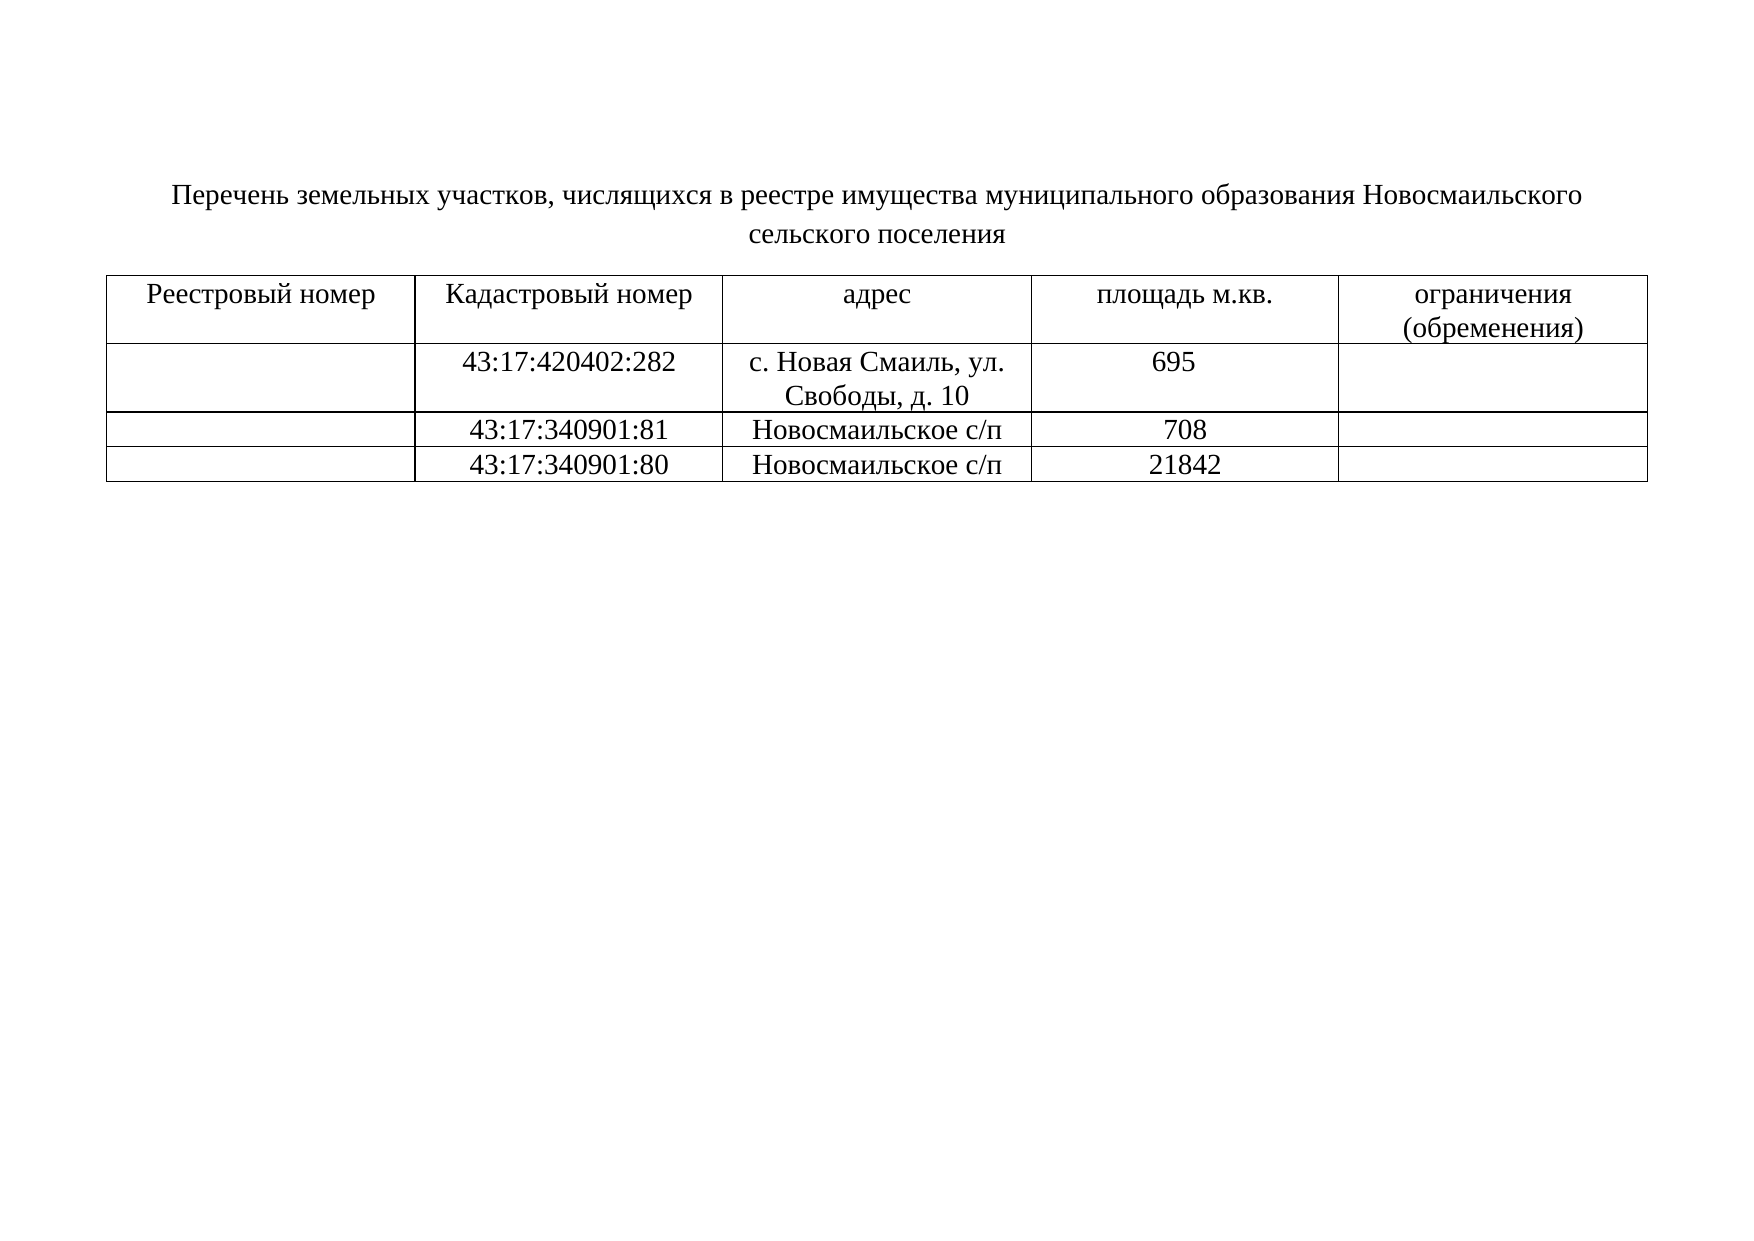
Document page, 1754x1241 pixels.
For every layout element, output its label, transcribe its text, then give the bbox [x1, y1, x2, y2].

text Перечень земельных участков, числящихся в реестре имущества муниципального образования Новосмаильского сельского поселения [118, 177, 1636, 249]
table_cell [1339, 413, 1647, 446]
table_cell [107, 447, 414, 481]
table_cell [107, 344, 414, 411]
table_cell 695 [1032, 344, 1338, 411]
table_header Реестровый номер [107, 276, 414, 343]
table_cell 21842 [1032, 447, 1338, 481]
table_cell [1339, 447, 1647, 481]
table_cell 43:17:420402:282 [416, 344, 722, 411]
table_cell 43:17:340901:80 [416, 447, 722, 481]
table_cell Новосмаильское с/п [723, 447, 1031, 481]
table_cell [107, 413, 414, 446]
table_header площадь м.кв. [1032, 276, 1338, 343]
table_cell Новосмаильское с/п [723, 413, 1031, 446]
table_header Кадастровый номер [416, 276, 722, 343]
table_cell с. Новая Смаиль, ул. Свободы, д. 10 [723, 344, 1031, 411]
table_cell 708 [1032, 413, 1338, 446]
table_cell [1339, 344, 1647, 411]
table_cell 43:17:340901:81 [416, 413, 722, 446]
table_header ограничения (обременения) [1339, 276, 1647, 343]
table_header адрес [723, 276, 1031, 343]
